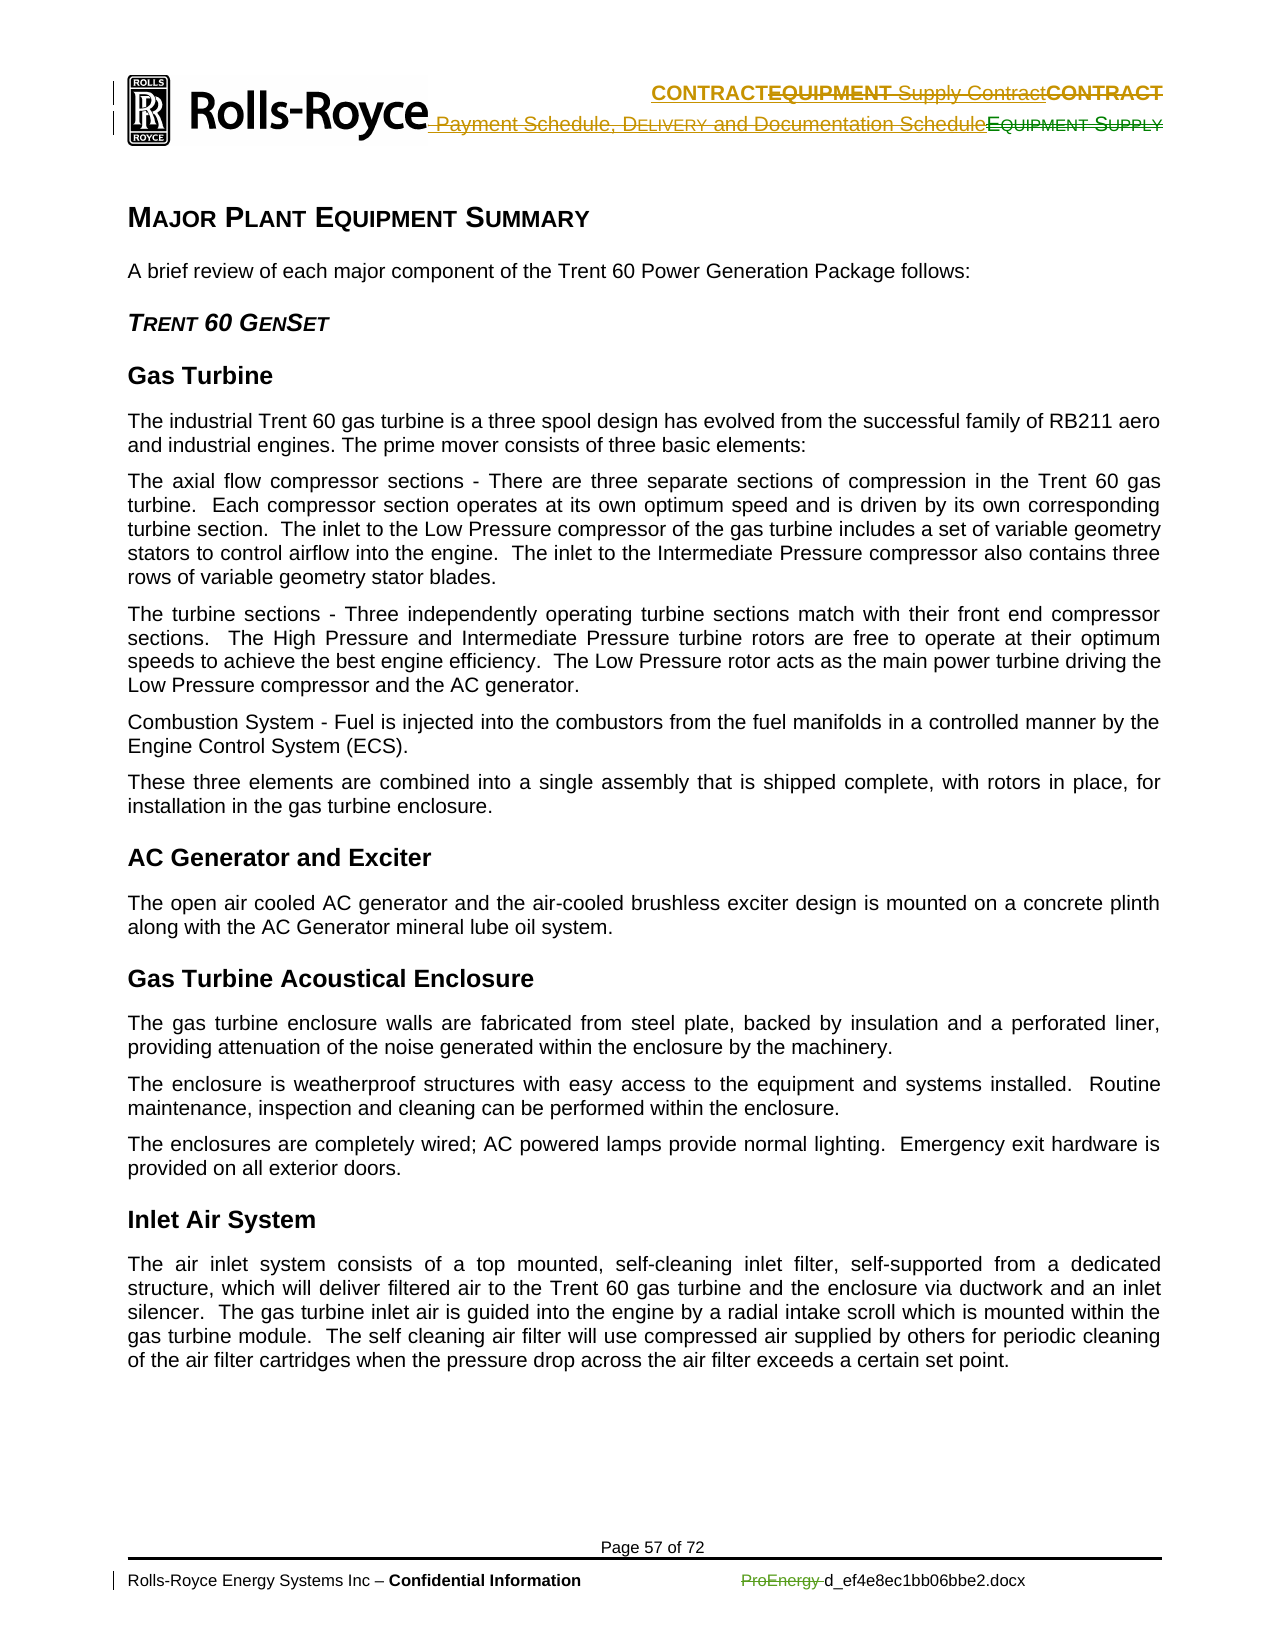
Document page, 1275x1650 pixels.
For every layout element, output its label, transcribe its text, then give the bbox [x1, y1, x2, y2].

text These three elements are combined into a single assembly that is shipped complete, with rotors in place, for installation in the gas turbine enclosure. [127, 770, 1162, 818]
text The industrial Trent 60 gas turbine is a three spool design has evolved from the successful family of RB211 aero and industrial engines. The prime mover consists of three basic elements: [127, 409, 1162, 457]
text The air inlet system consists of a top mounted, self-cleaning inlet filter, self-supported from a dedicated structure, which will deliver filtered air to the Trent 60 gas turbine and the enclosure via ductwork and an inlet silencer. The gas turbine inlet air is guided into the engine by a radial intake scroll which is mounted within the gas turbine module. The self cleaning air filter will use compressed air supplied by others for periodic cleaning of the air filter cartridges when the pressure drop across the air filter exceeds a certain set point. [127, 1252, 1162, 1372]
text Trent 60 GenSet [127, 307, 1162, 336]
text AC Generator and Exciter [127, 843, 1162, 872]
text The enclosure is weatherproof structures with easy access to the equipment and systems installed. Routine maintenance, inspection and cleaning can be performed within the enclosure. [127, 1071, 1162, 1119]
text Major Plant Equipment Summary [127, 200, 1162, 233]
text The open air cooled AC generator and the air-cooled brushless exciter design is mounted on a concrete plinth along with the AC Generator mineral lube oil system. [127, 891, 1162, 938]
text The turbine sections - Three independently operating turbine sections match with their front end compressor sections. The High Pressure and Intermediate Pressure turbine rotors are free to operate at their optimum speeds to achieve the best engine efficiency. The Low Pressure rotor acts as the main power turbine driving the Low Pressure compressor and the AC generator. [127, 601, 1162, 697]
text The enclosures are completely wired; AC powered lamps provide normal lighting. Emergency exit hardware is provided on all exterior doors. [127, 1132, 1162, 1180]
text A brief review of each major component of the Trent 60 Power Generation Package follows: [127, 258, 1162, 282]
picture [127, 75, 428, 146]
text The axial flow compressor sections - There are three separate sections of compression in the Trent 60 gas turbine. Each compressor section operates at its own optimum speed and is driven by its own corresponding turbine section. The inlet to the Low Pressure compressor of the gas turbine includes a set of variable geometry stators to control airflow into the engine. The inlet to the Intermediate Pressure compressor also contains three rows of variable geometry stator blades. [127, 469, 1162, 589]
text Gas Turbine [127, 361, 1162, 390]
text The gas turbine enclosure walls are fabricated from steel plate, backed by insulation and a perforated liner, providing attenuation of the noise generated within the enclosure by the machinery. [127, 1011, 1162, 1059]
text Inlet Air System [127, 1205, 1162, 1233]
text Combustion System - Fuel is injected into the combustors from the fuel manifolds in a controlled manner by the Engine Control System (ECS). [127, 710, 1162, 758]
text Gas Turbine Acoustical Enclosure [127, 963, 1162, 992]
